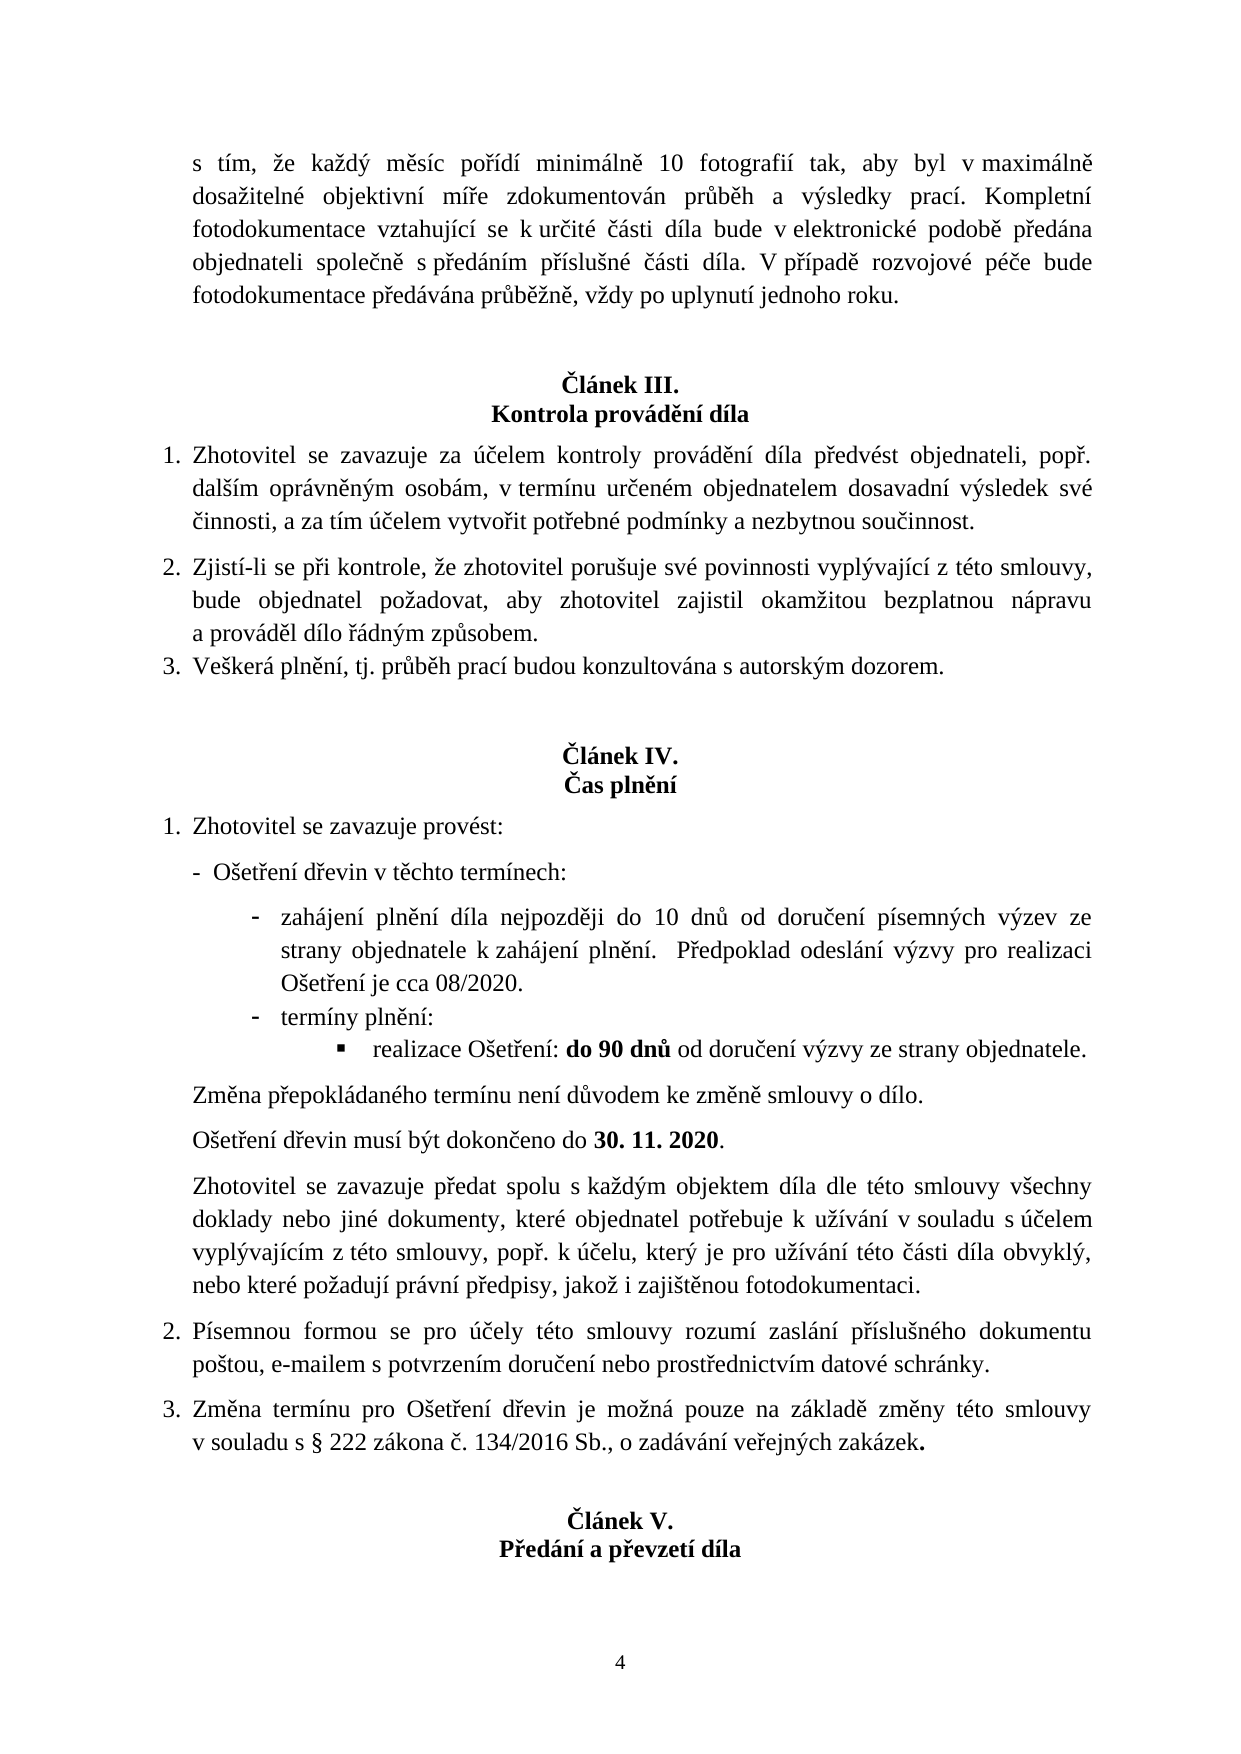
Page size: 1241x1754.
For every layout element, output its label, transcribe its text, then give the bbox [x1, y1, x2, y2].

list Veškerá plnění, tj. průběh prací budou konzultována s autorským dozorem. [162, 651, 1092, 680]
list termíny plnění: [251, 1002, 1092, 1030]
text - Ošetření dřevin v těchto termínech: [192, 857, 1092, 886]
text Článek III. [148, 370, 1092, 399]
text Zhotovitel se zavazuje předat spolu s každým objektem díla dle této smlouvy všechny doklady nebo jiné dokumenty, které objednatel potřebuje k užívání v souladu s účelem vyplývajícím z této smlouvy, popř. k účelu, který je pro užívání této části díla obvyklý, nebo které požadují právní předpisy, jakož i zajištěnou fotodokumentaci. [192, 1171, 1092, 1299]
list Zjistí-li se při kontrole, že zhotovitel porušuje své povinnosti vyplývající z této smlouvy, bude objednatel požadovat, aby zhotovitel zajistil okamžitou bezplatnou nápravu a prováděl dílo řádným způsobem. [162, 552, 1092, 647]
list Zhotovitel se zavazuje provést: [162, 811, 1092, 840]
text Změna přepokládaného termínu není důvodem ke změně smlouvy o dílo. [192, 1080, 1092, 1109]
text Článek IV. Čas plnění [148, 741, 1092, 799]
list Písemnou formou se pro účely této smlouvy rozumí zaslání příslušného dokumentu poštou, e-mailem s potvrzením doručení nebo prostřednictvím datové schránky. [162, 1316, 1092, 1377]
list realizace Ošetření: do 90 dnů od doručení výzvy ze strany objednatele. [335, 1034, 1092, 1063]
list Změna termínu pro Ošetření dřevin je možná pouze na základě změny této smlouvy v souladu s § 222 zákona č. 134/2016 Sb., o zadávání veřejných zakázek. [162, 1394, 1092, 1456]
list zahájení plnění díla nejpozději do 10 dnů od doručení písemných výzev ze strany objednatele k zahájení plnění. Předpoklad odeslání výzvy pro realizaci Ošetření je cca 08/2020. [251, 902, 1092, 997]
text Článek V. [148, 1506, 1092, 1534]
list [162, 148, 1092, 308]
list Zhotovitel se zavazuje za účelem kontroly provádění díla předvést objednateli, popř. dalším oprávněným osobám, v termínu určeném objednatelem dosavadní výsledek své činnosti, a za tím účelem vytvořit potřebné podmínky a nezbytnou součinnost. [162, 440, 1092, 535]
text Kontrola provádění díla [148, 399, 1092, 428]
text Ošetření dřevin musí být dokončeno do 30. 11. 2020. [192, 1126, 1092, 1154]
text Předání a převzetí díla [148, 1534, 1092, 1563]
